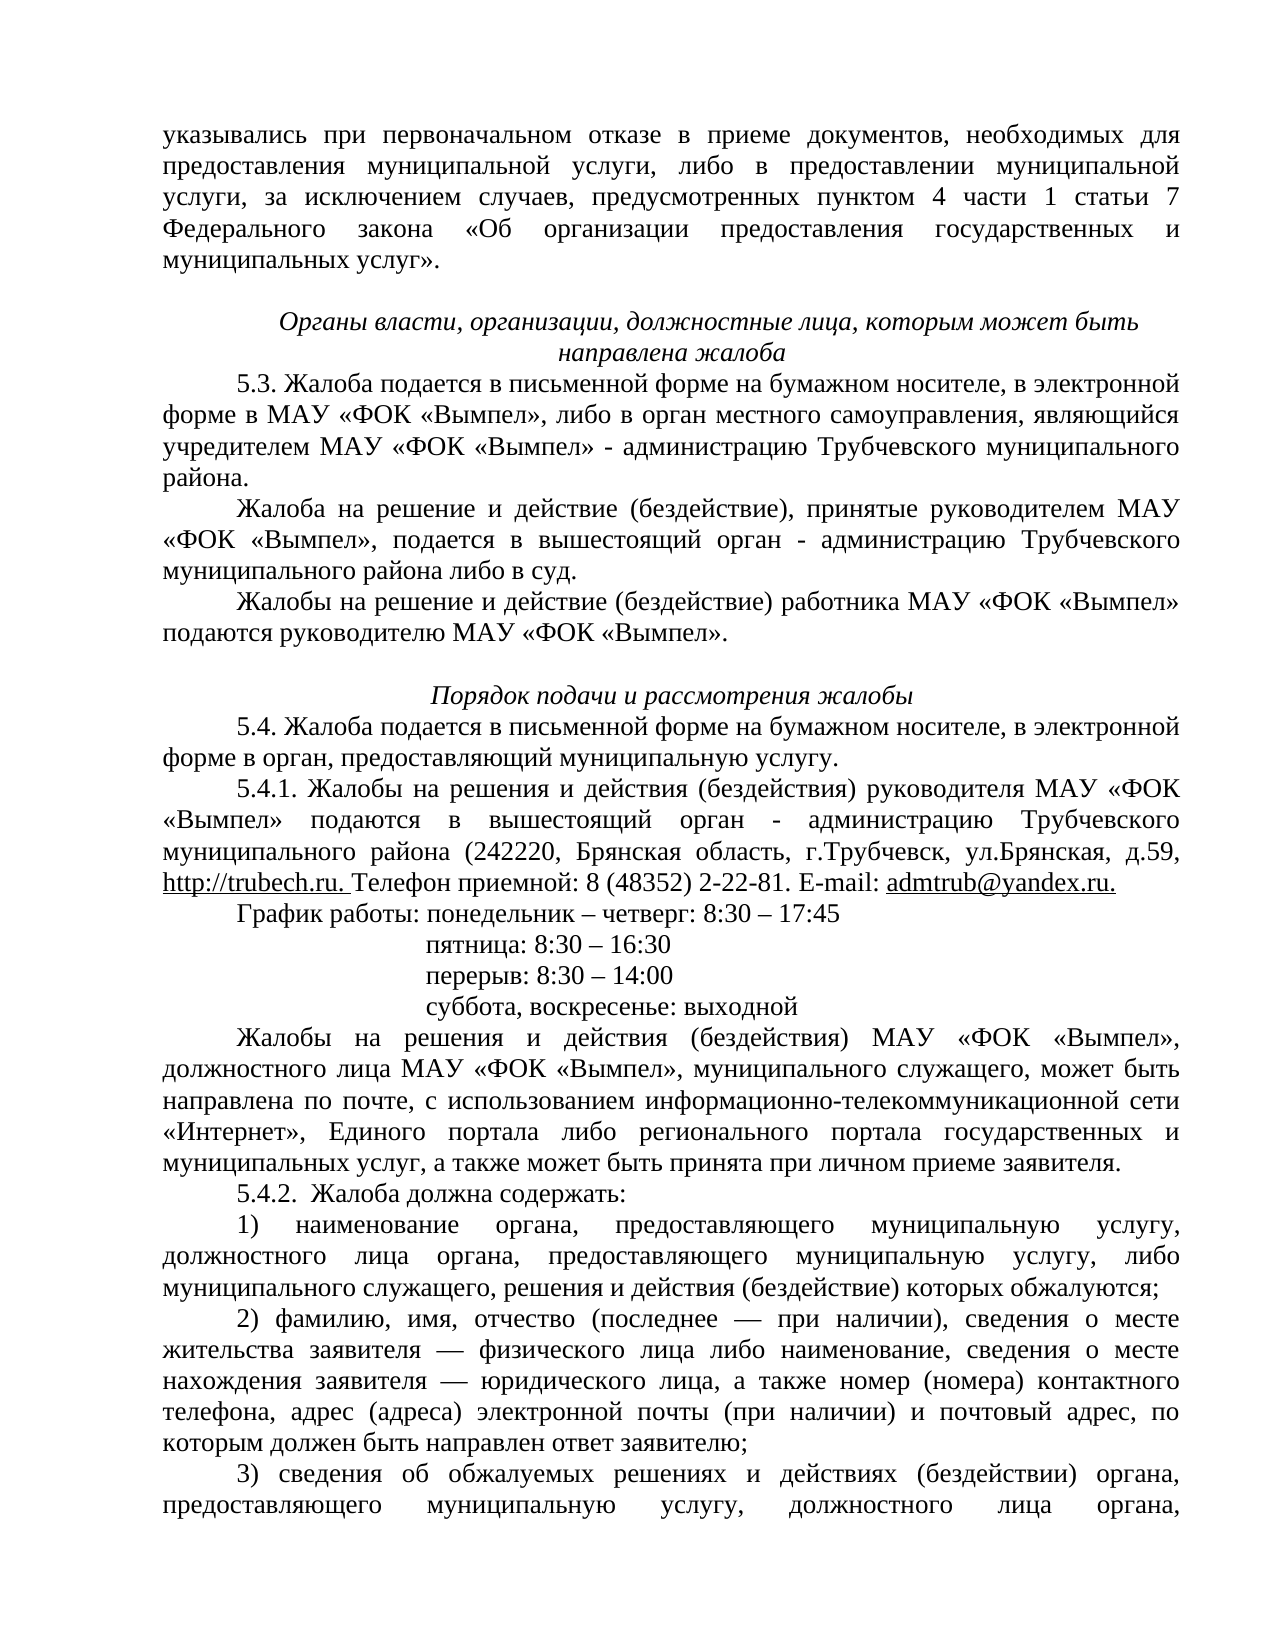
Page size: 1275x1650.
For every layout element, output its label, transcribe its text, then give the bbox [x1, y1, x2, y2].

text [162, 118, 1181, 274]
text перерыв: 8:30 – 14:00 [162, 959, 1181, 990]
text Жалобы на решения и действия (бездействия) МАУ «ФОК «Вымпел», должностного лица МАУ «ФОК «Вымпел», муниципального служащего, может быть направлена по почте, с использованием информационно-телекоммуникационной сети «Интернет», Единого портала либо регионального портала государственных и муниципальных услуг, а также может быть принята при личном приеме заявителя. [162, 1021, 1181, 1177]
text 2) фамилию, имя, отчество (последнее — при наличии), сведения о месте жительства заявителя — физического лица либо наименование, сведения о месте нахождения заявителя — юридического лица, а также номер (номера) контактного телефона, адрес (адреса) электронной почты (при наличии) и почтовый адрес, по которым должен быть направлен ответ заявителю; [162, 1302, 1181, 1457]
text Жалоба на решение и действие (бездействие), принятые руководителем МАУ «ФОК «Вымпел», подается в вышестоящий орган - администрацию Трубчевского муниципального района либо в суд. [162, 492, 1181, 585]
text Жалобы на решение и действие (бездействие) работника МАУ «ФОК «Вымпел» подаются руководителю МАУ «ФОК «Вымпел». [162, 585, 1181, 648]
text 5.4.1. Жалобы на решения и действия (бездействия) руководителя МАУ «ФОК «Вымпел» подаются в вышестоящий орган - администрацию Трубчевского муниципального района (242220, Брянская область, г.Трубчевск, ул.Брянская, д.59, http://trubech.ru. Телефон приемной: 8 (48352) 2-22-81. E-mail: admtrub@yandex.ru. [162, 772, 1181, 897]
text 5.4. Жалоба подается в письменной форме на бумажном носителе, в электронной форме в орган, предоставляющий муниципальную услугу. [162, 710, 1181, 772]
text 5.4.2. Жалоба должна содержать: [162, 1177, 1181, 1208]
text 5.3. Жалоба подается в письменной форме на бумажном носителе, в электронной форме в МАУ «ФОК «Вымпел», либо в орган местного самоуправления, являющийся учредителем МАУ «ФОК «Вымпел» - администрацию Трубчевского муниципального района. [162, 367, 1181, 492]
text суббота, воскресенье: выходной [162, 990, 1181, 1021]
text Органы власти, организации, должностные лица, которым может быть направлена жалоба [162, 305, 1181, 367]
text Порядок подачи и рассмотрения жалобы [162, 679, 1181, 710]
text График работы: понедельник – четверг: 8:30 – 17:45 [162, 897, 1181, 928]
text 1) наименование органа, предоставляющего муниципальную услугу, должностного лица органа, предоставляющего муниципальную услугу, либо муниципального служащего, решения и действия (бездействие) которых обжалуются; [162, 1208, 1181, 1302]
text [162, 1457, 1181, 1520]
text пятница: 8:30 – 16:30 [162, 928, 1181, 959]
